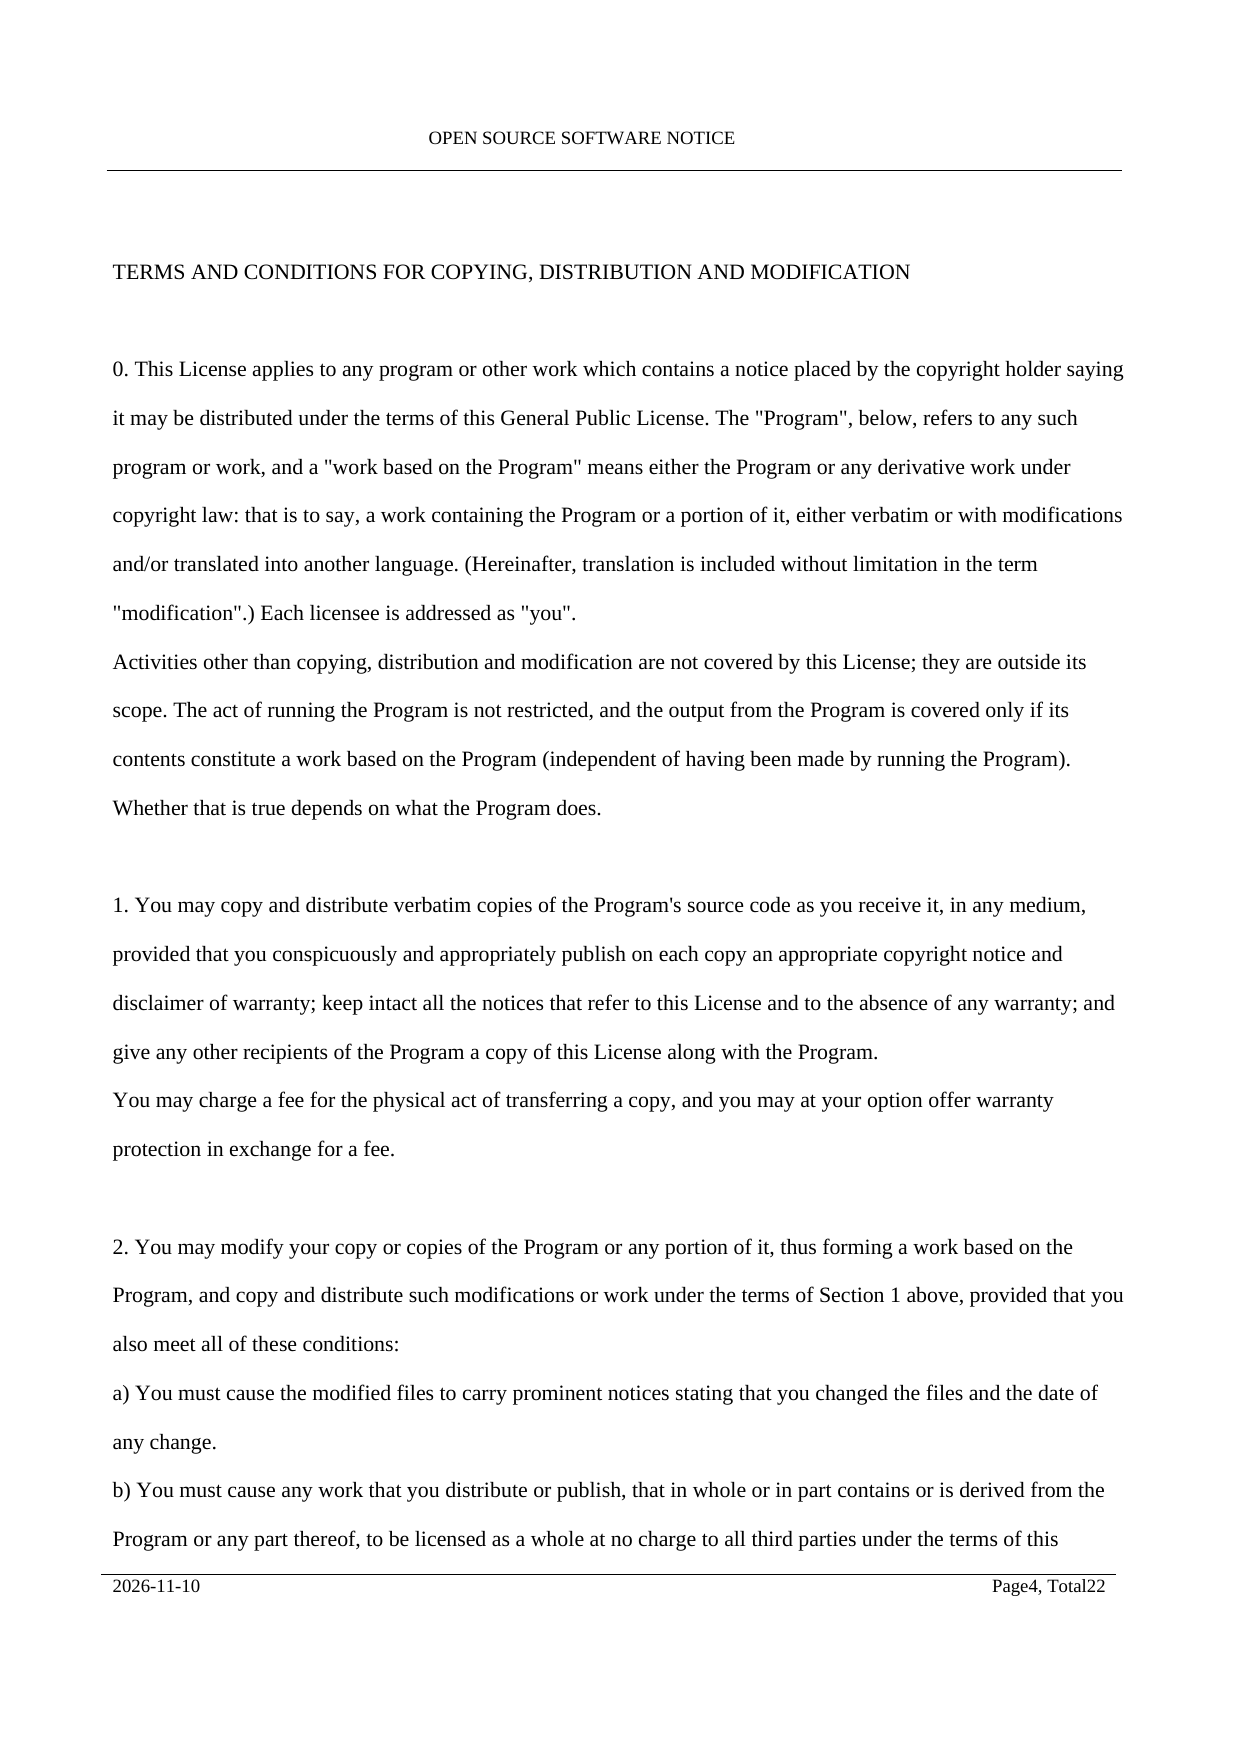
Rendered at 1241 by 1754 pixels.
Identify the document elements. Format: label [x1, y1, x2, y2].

text [112, 206, 1128, 1555]
